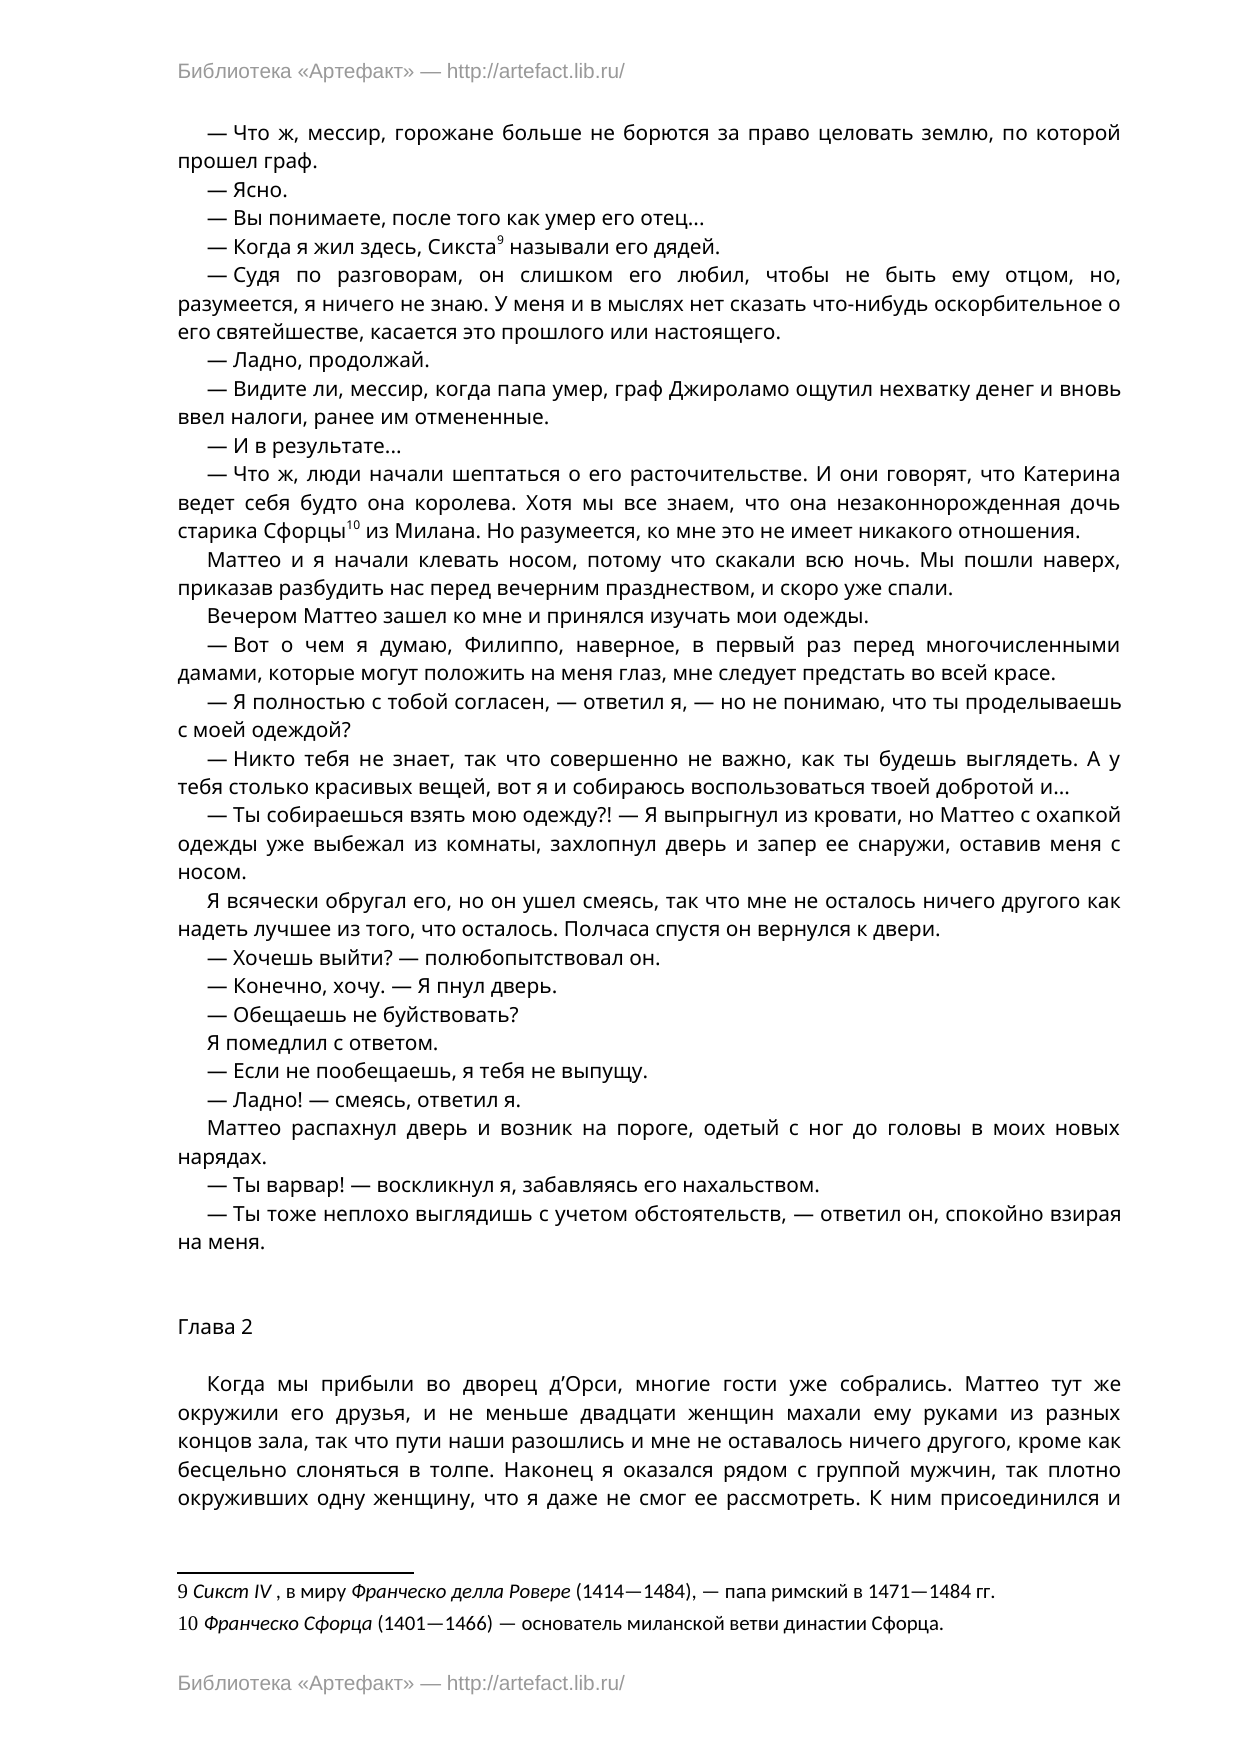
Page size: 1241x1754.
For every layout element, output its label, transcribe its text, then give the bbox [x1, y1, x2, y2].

text — Ладно, продолжай. [177, 346, 1122, 374]
text — Вот о чем я думаю, Филиппо, наверное, в первый раз перед многочисленными дамами, которые могут положить на меня глаз, мне следует предстать во всей красе. [177, 630, 1122, 687]
text — Когда я жил здесь, Сикста называли его дядей. [177, 232, 1122, 260]
subtitle Глава 2 [177, 1312, 1122, 1341]
text — Что ж, мессир, горожане больше не борются за право целовать землю, по которой прошел граф. [177, 118, 1122, 175]
text — Если не пообещаешь, я тебя не выпущу. [177, 1057, 1122, 1085]
text — Ты собираешься взять мою одежду?! — Я выпрыгнул из кровати, но Маттео с охапкой одежды уже выбежал из комнаты, захлопнул дверь и запер ее снаружи, оставив меня с носом. [177, 801, 1122, 886]
text Маттео и я начали клевать носом, потому что скакали всю ночь. Мы пошли наверх, приказав разбудить нас перед вечерним празднеством, и скоро уже спали. [177, 545, 1122, 602]
text — Что ж, люди начали шептаться о его расточительстве. И они говорят, что Катерина ведет себя будто она королева. Хотя мы все знаем, что она незаконнорожденная дочь старика Сфорцы из Милана. Но разумеется, ко мне это не имеет никакого отношения. [177, 459, 1122, 545]
text Я всячески обругал его, но он ушел смеясь, так что мне не осталось ничего другого как надеть лучшее из того, что осталось. Полчаса спустя он вернулся к двери. [177, 886, 1122, 943]
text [177, 1369, 1122, 1512]
text — Вы понимаете, после того как умер его отец... [177, 203, 1122, 232]
text — Видите ли, мессир, когда папа умер, граф Джироламо ощутил нехватку денег и вновь ввел налоги, ранее им отмененные. [177, 374, 1122, 431]
text Маттео распахнул дверь и возник на пороге, одетый с ног до головы в моих новых нарядах. [177, 1113, 1122, 1170]
text Вечером Маттео зашел ко мне и принялся изучать мои одежды. [177, 602, 1122, 630]
text — Хочешь выйти? — полюбопытствовал он. [177, 943, 1122, 971]
text — Обещаешь не буйствовать? [177, 1000, 1122, 1028]
text — И в результате... [177, 431, 1122, 459]
text — Ты тоже неплохо выглядишь с учетом обстоятельств, — ответил он, спокойно взирая на меня. [177, 1199, 1122, 1256]
text — Никто тебя не знает, так что совершенно не важно, как ты будешь выглядеть. А у тебя столько красивых вещей, вот я и собираюсь воспользоваться твоей добротой и... [177, 744, 1122, 801]
text — Судя по разговорам, он слишком его любил, чтобы не быть ему отцом, но, разумеется, я ничего не знаю. У меня и в мыслях нет сказать что-нибудь оскорбительное о его святейшестве, касается это прошлого или настоящего. [177, 260, 1122, 346]
text — Ладно! — смеясь, ответил я. [177, 1085, 1122, 1113]
text — Ты варвар! — воскликнул я, забавляясь его нахальством. [177, 1170, 1122, 1199]
text — Я полностью с тобой согласен, — ответил я, — но не понимаю, что ты проделываешь с моей одеждой? [177, 687, 1122, 744]
text Я помедлил с ответом. [177, 1028, 1122, 1057]
text — Ясно. [177, 175, 1122, 203]
text — Конечно, хочу. — Я пнул дверь. [177, 971, 1122, 1000]
